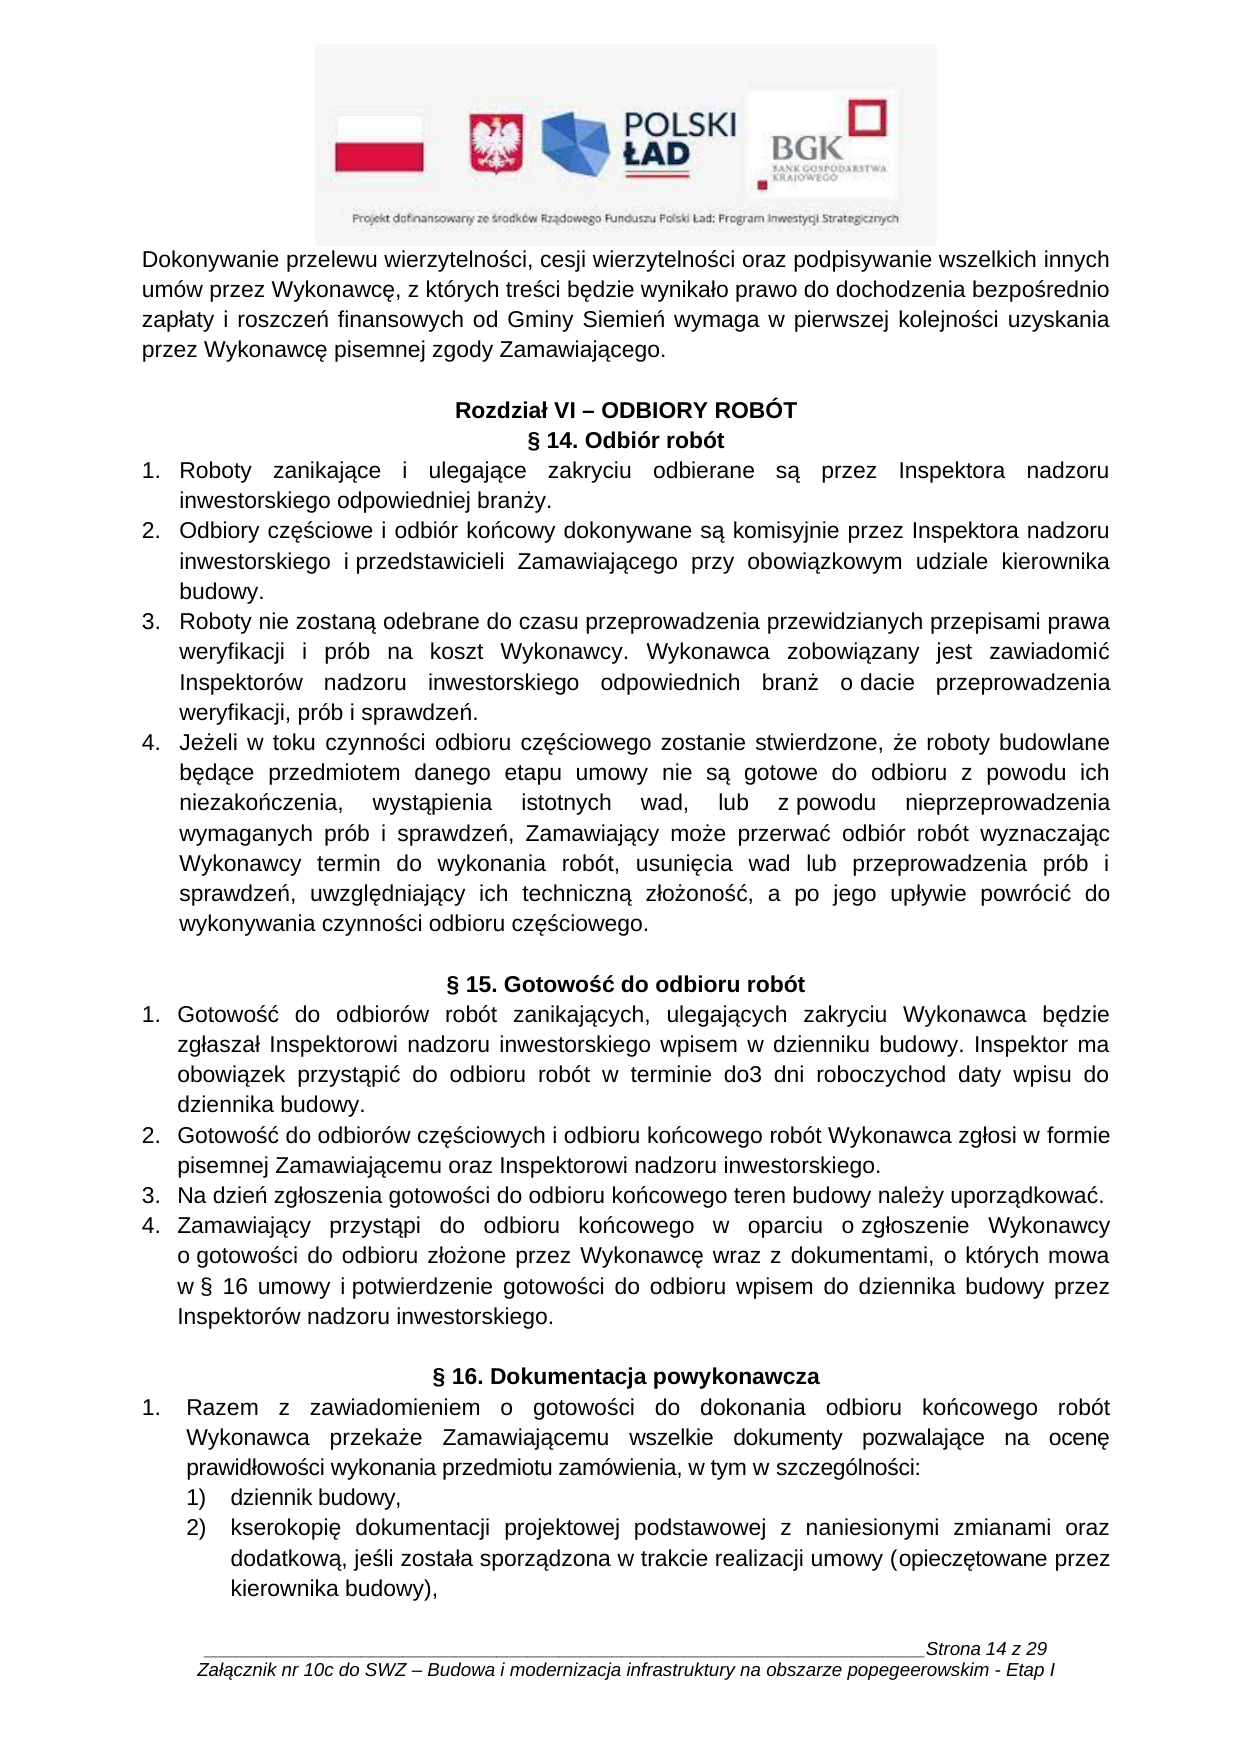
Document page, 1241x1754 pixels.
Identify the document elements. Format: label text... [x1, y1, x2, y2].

list Gotowość do odbiorów robót zanikających, ulegających zakryciu Wykonawca będzie zgłaszał Inspektorowi nadzoru inwestorskiego wpisem w dzienniku budowy. Inspektor ma obowiązek przystąpić do odbioru robót w terminie do3 dni roboczychod daty wpisu do dziennika budowy. [142, 1001, 1110, 1118]
text § 15. Gotowość do odbioru robót [142, 971, 1110, 997]
list Razem z zawiadomieniem o gotowości do dokonania odbioru końcowego robót Wykonawca przekaże Zamawiającemu wszelkie dokumenty pozwalające na ocenę prawidłowości wykonania przedmiotu zamówienia, w tym w szczególności: [142, 1393, 1110, 1480]
list Zamawiający przystąpi do odbioru końcowego w oparciu o zgłoszenie Wykonawcy o gotowości do odbioru złożone przez Wykonawcę wraz z dokumentami, o których mowa w § 16 umowy i potwierdzenie gotowości do odbioru wpisem do dziennika budowy przez Inspektorów nadzoru inwestorskiego. [142, 1212, 1110, 1329]
text § 14. Odbiór robót [142, 427, 1110, 453]
list Gotowość do odbiorów częściowych i odbioru końcowego robót Wykonawca zgłosi w formie pisemnej Zamawiającemu oraz Inspektorowi nadzoru inwestorskiego. [142, 1122, 1110, 1178]
text Rozdział VI – ODBIORY ROBÓT [142, 397, 1110, 423]
list dziennik budowy, [186, 1484, 1110, 1510]
picture [315, 44, 937, 246]
list Na dzień zgłoszenia gotowości do odbioru końcowego teren budowy należy uporządkować. [142, 1182, 1110, 1208]
list kserokopię dokumentacji projektowej podstawowej z naniesionymi zmianami oraz dodatkową, jeśli została sporządzona w trakcie realizacji umowy (opieczętowane przez kierownika budowy), [186, 1514, 1110, 1601]
list Roboty zanikające i ulegające zakryciu odbierane są przez Inspektora nadzoru inwestorskiego odpowiedniej branży. [142, 457, 1110, 513]
text § 16. Dokumentacja powykonawcza [142, 1363, 1110, 1389]
list Odbiory częściowe i odbiór końcowy dokonywane są komisyjnie przez Inspektora nadzoru inwestorskiego i przedstawicieli Zamawiającego przy obowiązkowym udziale kierownika budowy. [142, 517, 1110, 604]
list Roboty nie zostaną odebrane do czasu przeprowadzenia przewidzianych przepisami prawa weryfikacji i prób na koszt Wykonawcy. Wykonawca zobowiązany jest zawiadomić Inspektorów nadzoru inwestorskiego odpowiednich branż o dacie przeprowadzenia weryfikacji, prób i sprawdzeń. [142, 608, 1110, 725]
list Jeżeli w toku czynności odbioru częściowego zostanie stwierdzone, że roboty budowlane będące przedmiotem danego etapu umowy nie są gotowe do odbioru z powodu ich niezakończenia, wystąpienia istotnych wad, lub z powodu nieprzeprowadzenia wymaganych prób i sprawdzeń, Zamawiający może przerwać odbiór robót wyznaczając Wykonawcy termin do wykonania robót, usunięcia wad lub przeprowadzenia prób i sprawdzeń, uwzględniający ich techniczną złożoność, a po jego upływie powrócić do wykonywania czynności odbioru częściowego. [142, 729, 1110, 936]
text Dokonywanie przelewu wierzytelności, cesji wierzytelności oraz podpisywanie wszelkich innych umów przez Wykonawcę, z których treści będzie wynikało prawo do dochodzenia bezpośrednio zapłaty i roszczeń finansowych od Gminy Siemień wymaga w pierwszej kolejności uzyskania przez Wykonawcę pisemnej zgody Zamawiającego. [142, 246, 1110, 362]
